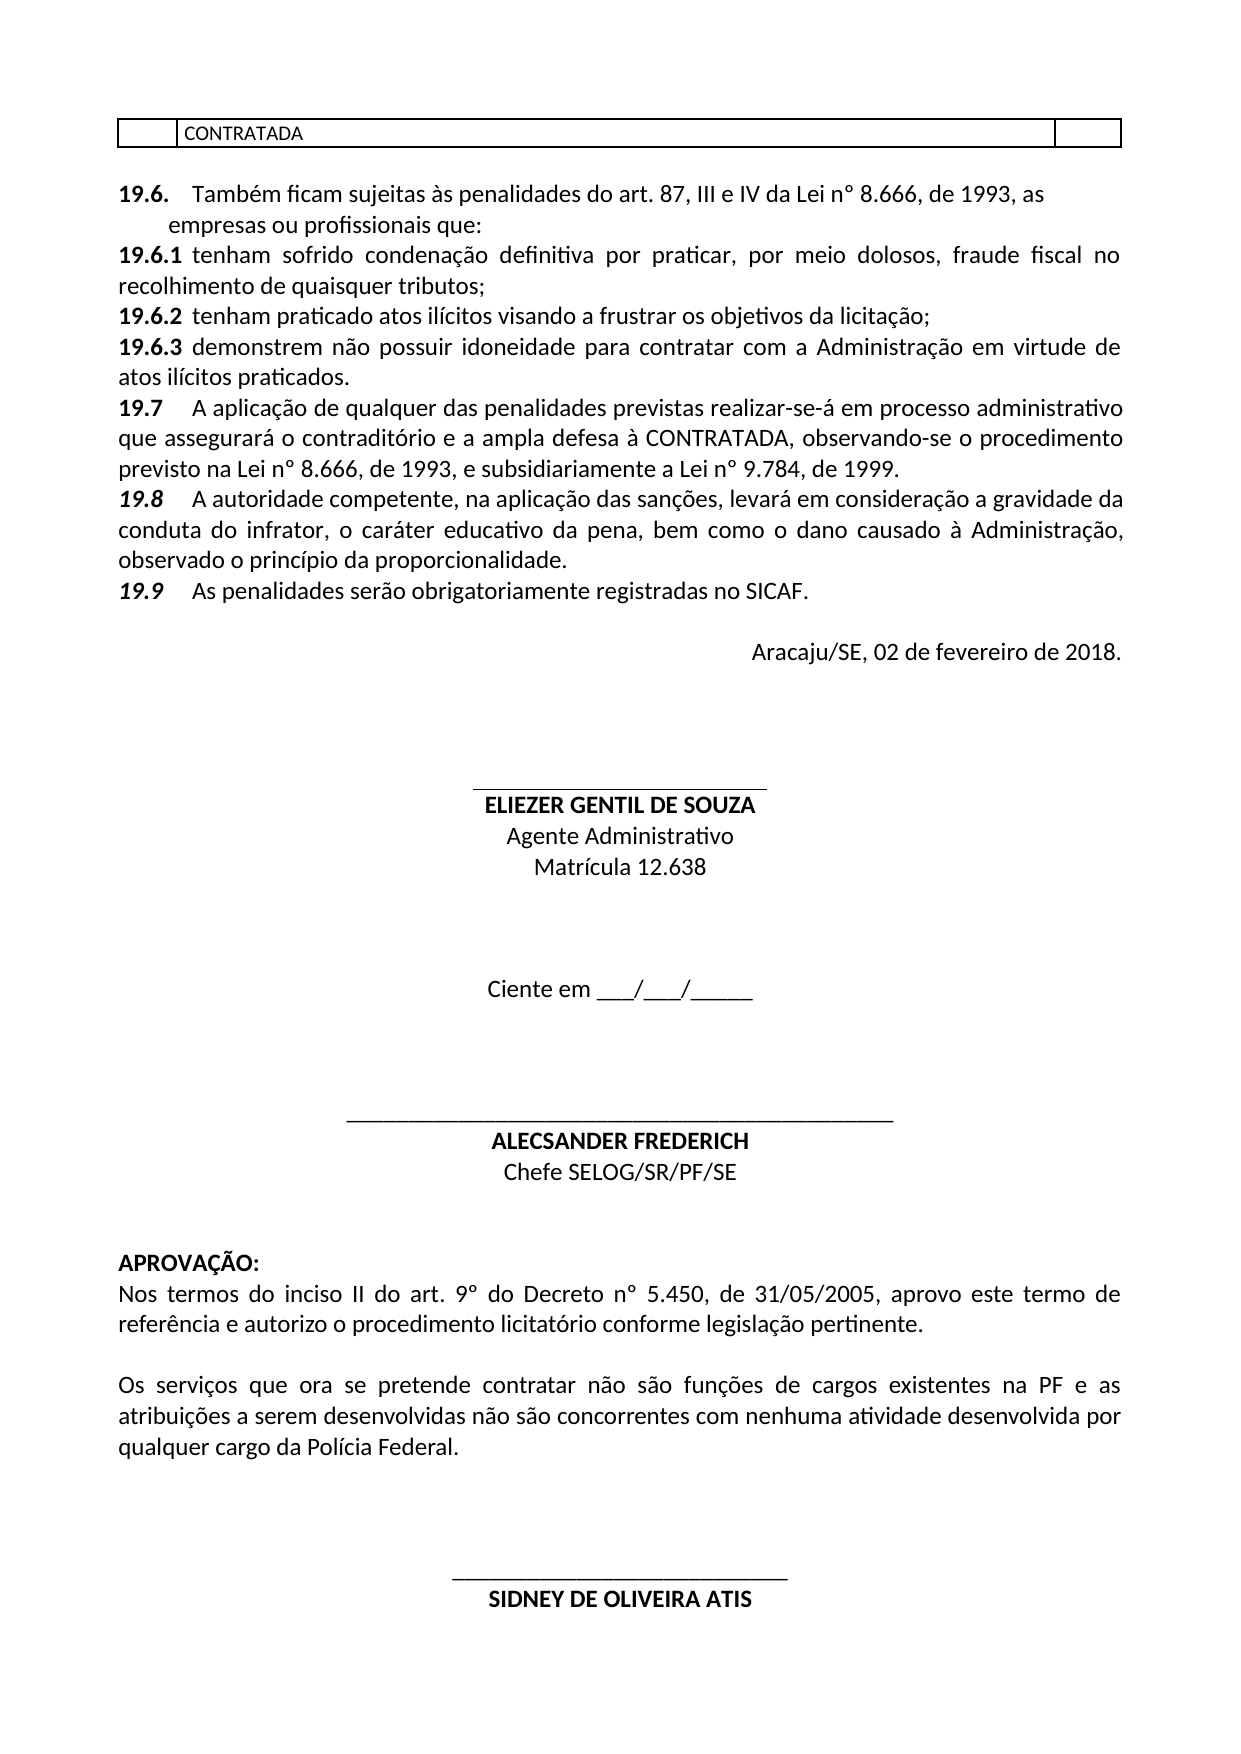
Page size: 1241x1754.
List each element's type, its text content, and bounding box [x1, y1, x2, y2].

text APROVAÇÃO: [118, 1247, 1122, 1278]
list demonstrem não possuir idoneidade para contratar com a Administração em virtude de atos ilícitos praticados. [118, 331, 1122, 392]
list A autoridade competente, na aplicação das sanções, levará em consideração a gravidade da conduta do infrator, o caráter educativo da pena, bem como o dano causado à Administração, observado o princípio da proporcionalidade. [118, 483, 1125, 575]
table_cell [178, 120, 1054, 146]
text ____________________________________________ [118, 1095, 1122, 1125]
text Nos termos do inciso II do art. 9º do Decreto nº 5.450, de 31/05/2005, aprovo este termo de referência e autorizo o procedimento licitatório conforme legislação pertinente. [118, 1278, 1122, 1339]
text Chefe SELOG/SR/PF/SE [118, 1156, 1122, 1186]
table_cell 11 [119, 120, 176, 146]
text Os serviços que ora se pretende contratar não são funções de cargos existentes na PF e as atribuições a serem desenvolvidas não são concorrentes com nenhuma atividade desenvolvida por qualquer cargo da Polícia Federal. [118, 1369, 1122, 1461]
list Também ficam sujeitas às penalidades do art. 87, III e IV da Lei nº 8.666, de 1993, as empresas ou profissionais que: [118, 178, 1122, 239]
text Ciente em ___/___/_____ [118, 973, 1122, 1003]
text Aracaju/SE, 02 de fevereiro de 2018. [118, 636, 1122, 667]
text SIDNEY DE OLIVEIRA ATIS [118, 1583, 1122, 1614]
list tenham praticado atos ilícitos visando a frustrar os objetivos da licitação; [118, 300, 1122, 331]
table_cell 1 [1056, 120, 1120, 146]
list tenham sofrido condenação definitiva por praticar, por meio dolosos, fraude fiscal no recolhimento de quaisquer tributos; [118, 239, 1122, 300]
table_header ELIEZER GENTIL DE SOUZA Agente Administrativo Matrícula 12.638 [473, 790, 767, 881]
text ALECSANDER FREDERICH [118, 1125, 1122, 1156]
list A aplicação de qualquer das penalidades previstas realizar-se-á em processo administrativo que assegurará o contraditório e a ampla defesa à CONTRATADA, observando-se o procedimento previsto na Lei nº 8.666, de 1993, e subsidiariamente a Lei nº 9.784, de 1999. [118, 392, 1125, 483]
text ___________________________ [118, 1553, 1122, 1583]
list As penalidades serão obrigatoriamente registradas no SICAF. [118, 575, 1125, 606]
